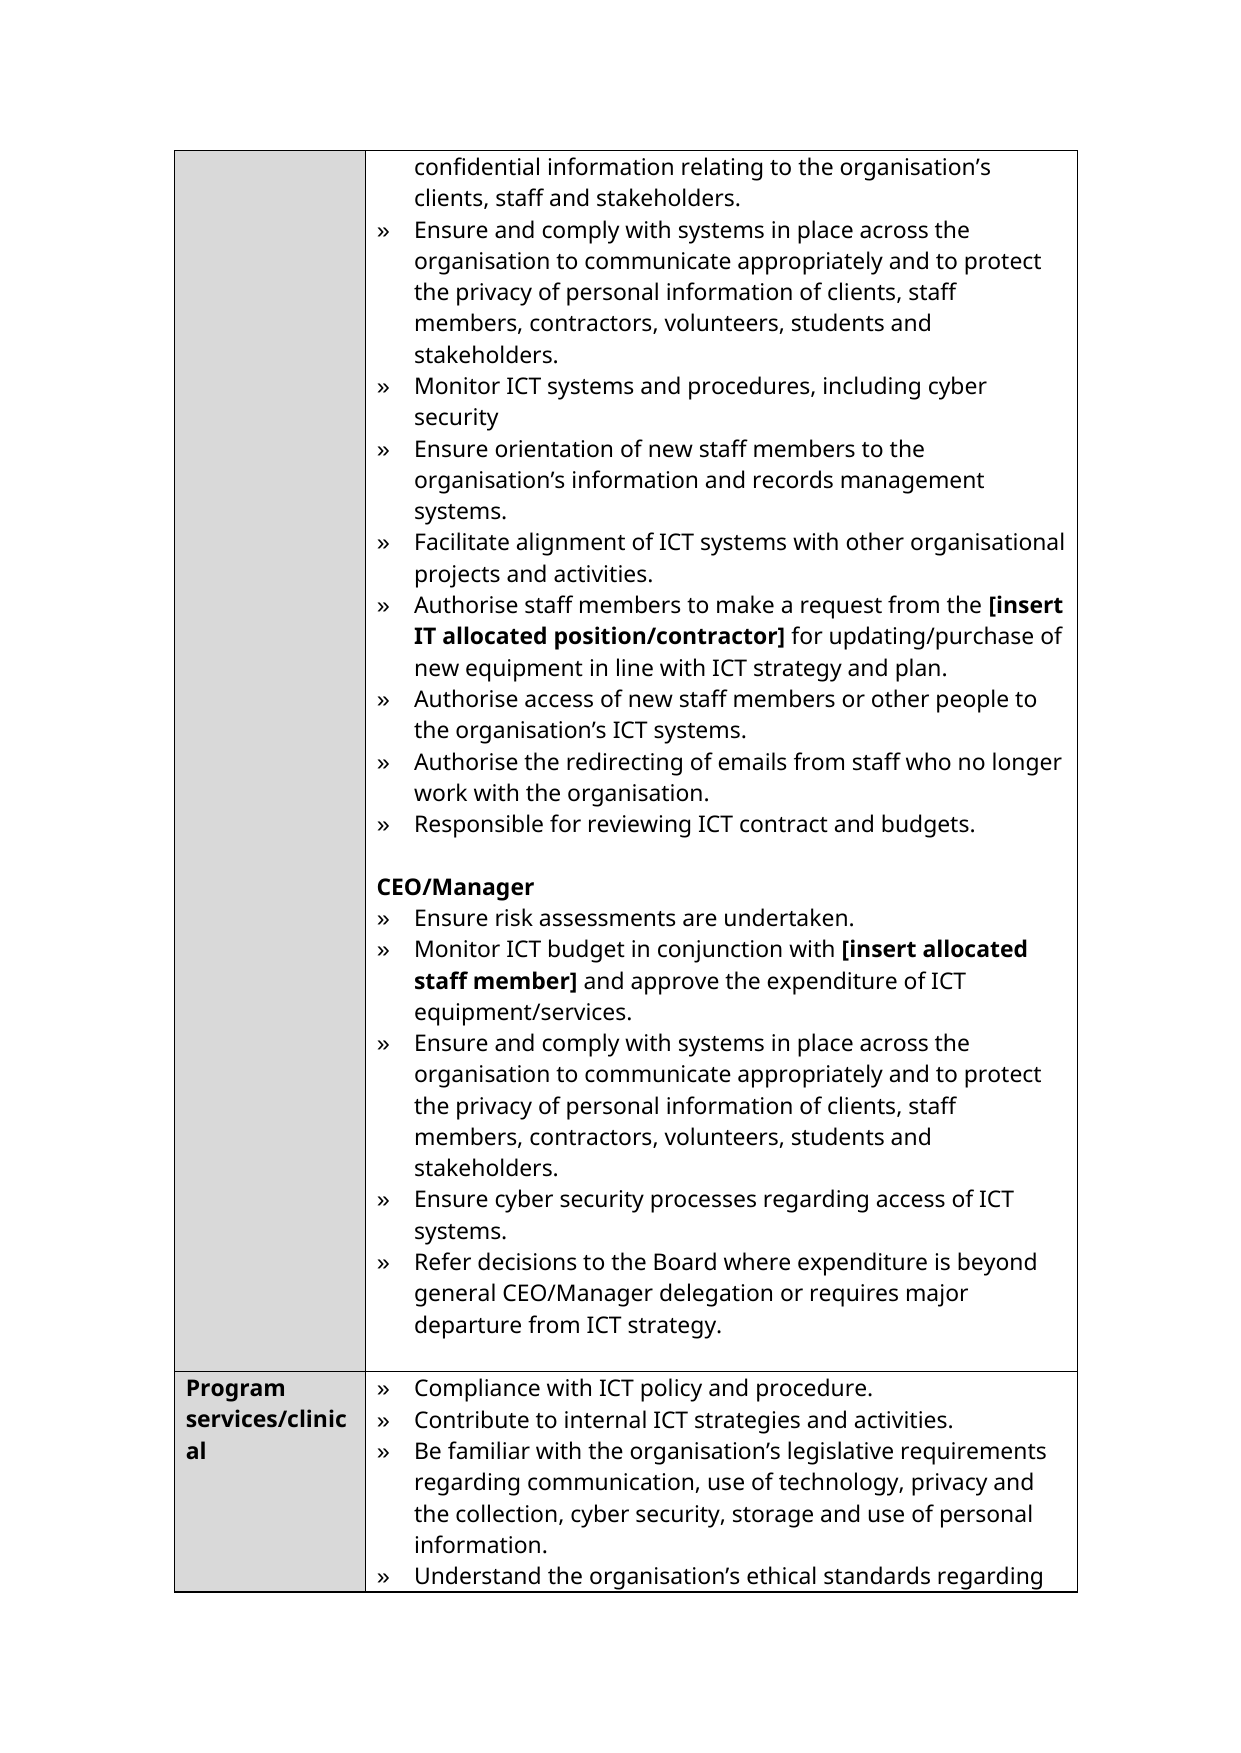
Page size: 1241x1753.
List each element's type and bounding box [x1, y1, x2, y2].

table_cell [175, 151, 365, 1371]
table_cell [175, 1372, 365, 1591]
table_cell [366, 151, 1077, 1371]
table_cell [366, 1372, 1077, 1591]
